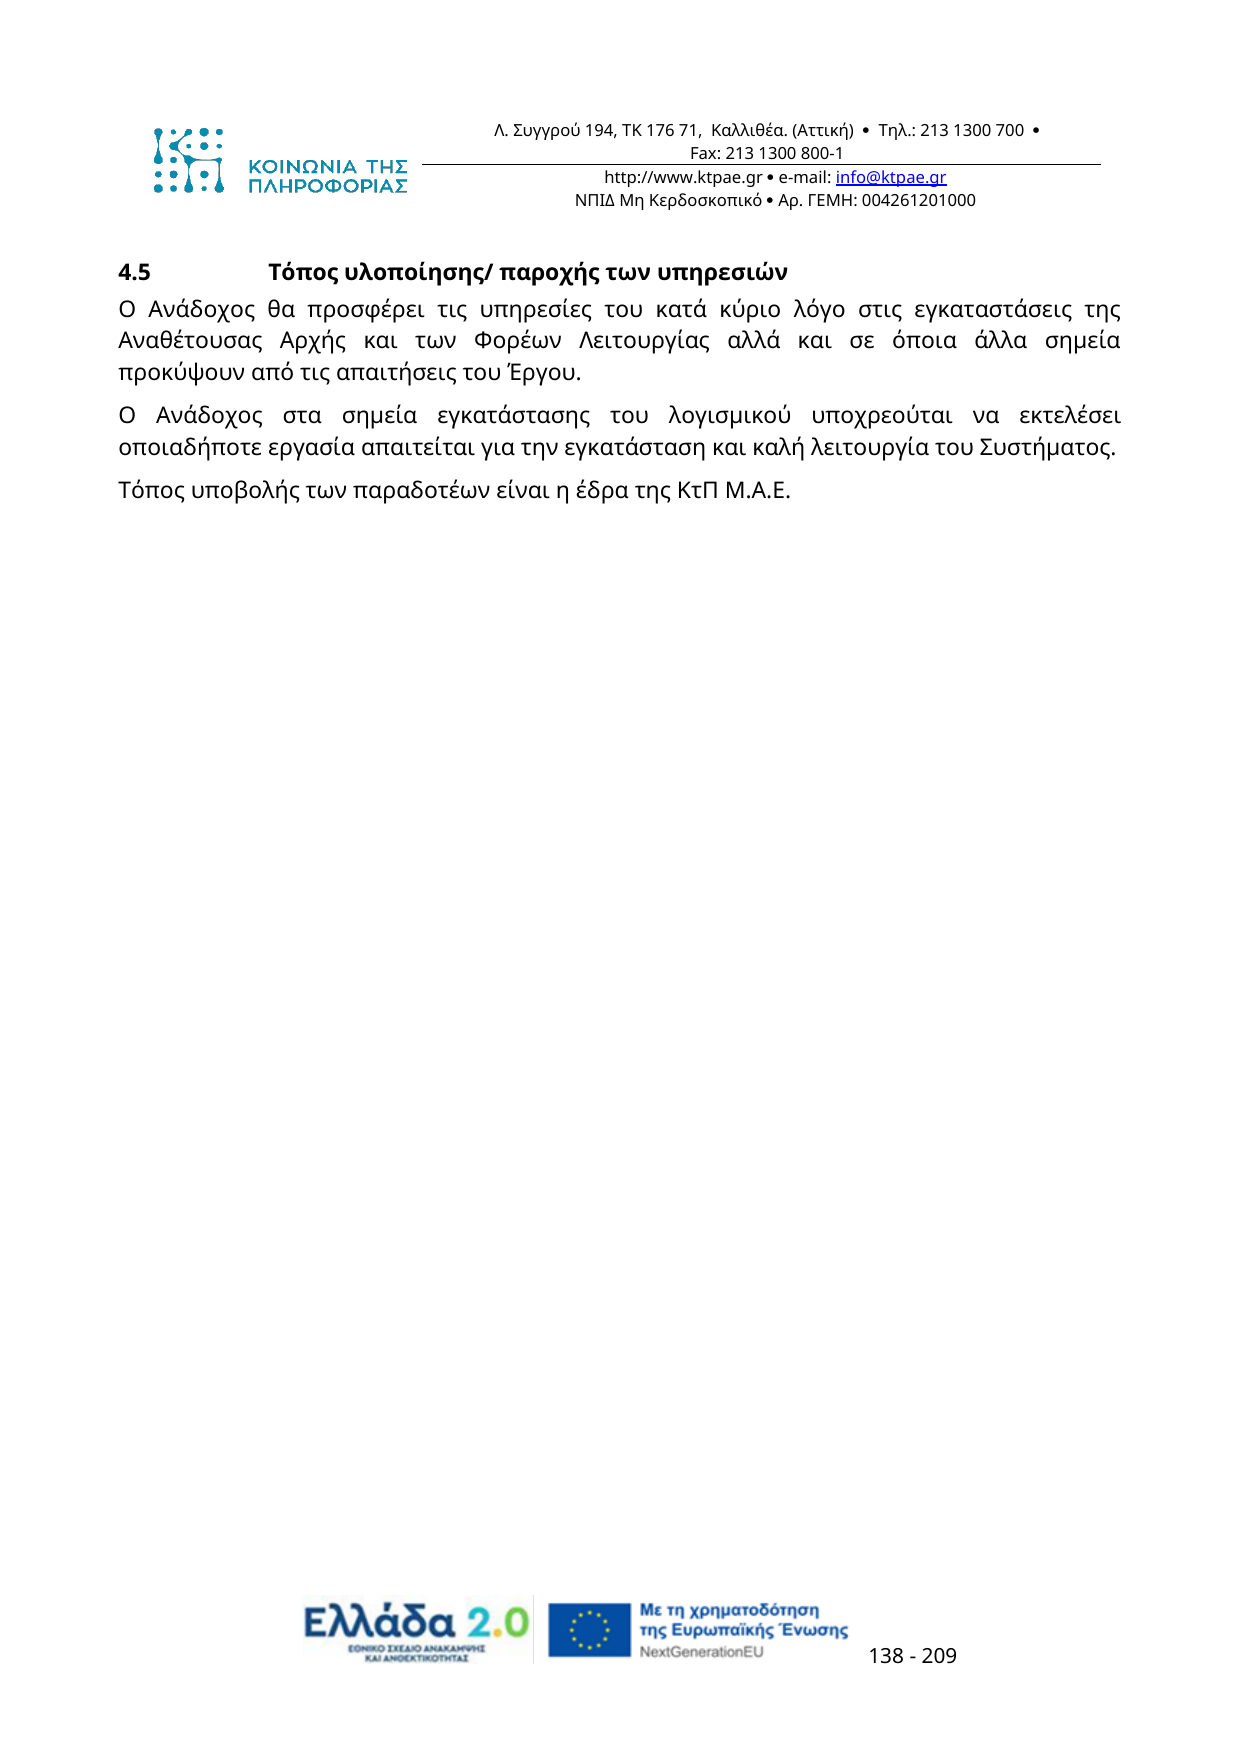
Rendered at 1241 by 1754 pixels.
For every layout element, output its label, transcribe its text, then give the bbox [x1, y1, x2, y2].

picture [140, 118, 422, 200]
subtitle Τόπος υλοποίησης/ παροχής των υπηρεσιών [118, 255, 1122, 287]
picture [302, 1595, 858, 1664]
text Τόπος υποβολής των παραδοτέων είναι η έδρα της ΚτΠ Μ.Α.Ε. [118, 474, 1122, 505]
text Ο Ανάδοχος θα προσφέρει τις υπηρεσίες του κατά κύριο λόγο στις εγκαταστάσεις της Αναθέτουσας Αρχής και των Φορέων Λειτουργίας αλλά και σε όποια άλλα σημεία προκύψουν από τις απαιτήσεις του Έργου. [118, 293, 1122, 387]
text Ο Ανάδοχος στα σημεία εγκατάστασης του λογισμικού υποχρεούται να εκτελέσει οποιαδήποτε εργασία απαιτείται για την εγκατάσταση και καλή λειτουργία του Συστήματος. [118, 399, 1122, 462]
